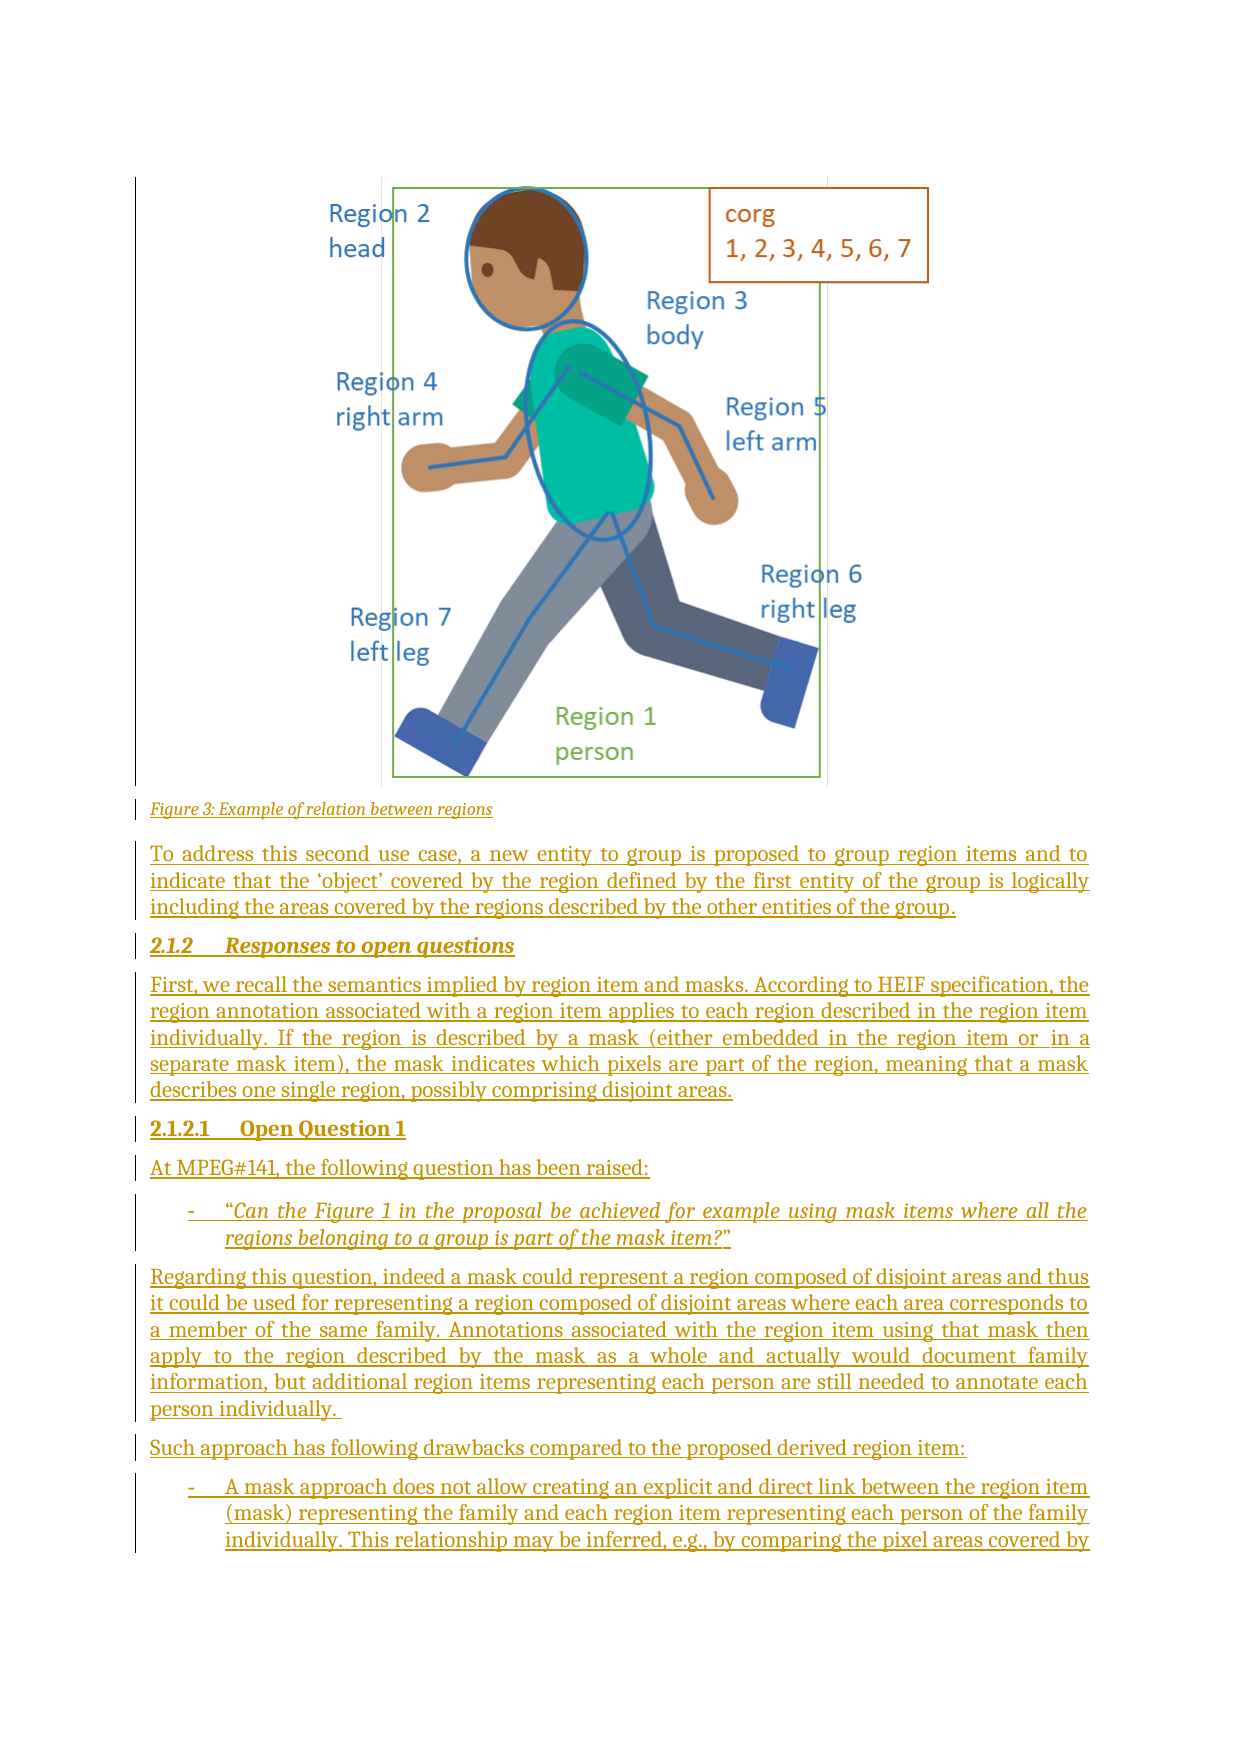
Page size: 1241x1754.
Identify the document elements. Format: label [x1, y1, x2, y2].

picture [310, 177, 930, 787]
